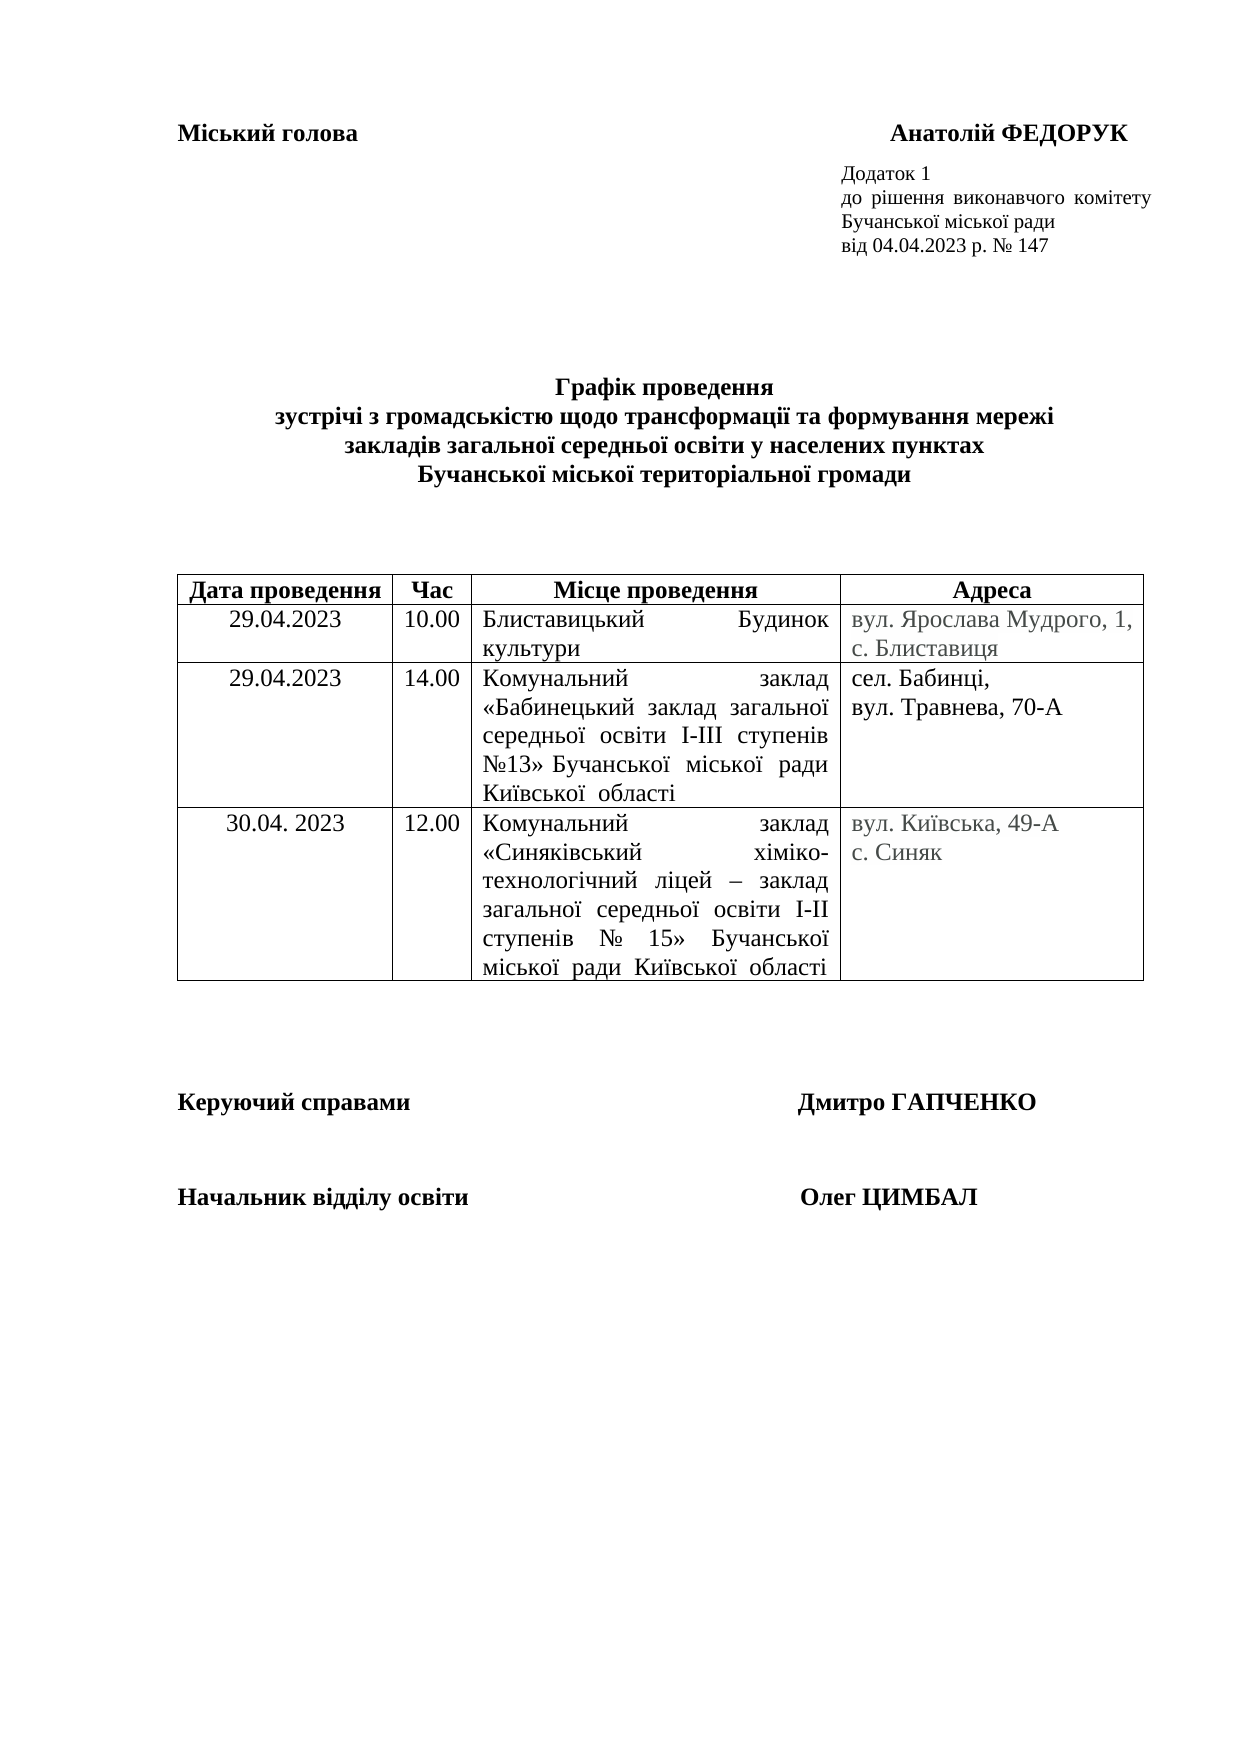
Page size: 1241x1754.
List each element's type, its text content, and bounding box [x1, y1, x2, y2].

text Начальник відділу освіти Олег ЦИМБАЛ [177, 1182, 1152, 1211]
table_cell вул. Київська, 49-А с. Синяк [841, 808, 1143, 980]
table_cell 29.04.2023 [178, 663, 392, 807]
table_header Дата проведення [178, 575, 392, 603]
table_cell 29.04.2023 [178, 605, 392, 662]
text зустрічі з громадськістю щодо трансформації та формування мережі [177, 401, 1152, 430]
table_cell 14.00 [393, 663, 471, 807]
text Бучанської міської територіальної громади [177, 459, 1152, 487]
text Керуючий справами Дмитро ГАПЧЕНКО [177, 1087, 1152, 1115]
table_cell Комунальний заклад «Бабинецький заклад загальної середньої освіти І-ІІІ ступенів №13» Бучанської міської ради Київської області [472, 663, 840, 807]
table_cell Комунальний заклад «Синяківський хіміко-технологічний ліцей – заклад загальної середньої освіти І-ІІ ступенів № 15» Бучанської міської ради Київської області [472, 808, 840, 980]
table_header Місце проведення [472, 575, 840, 603]
text від 04.04.2023 р. № 147 [841, 233, 1152, 257]
table_cell 10.00 [393, 605, 471, 662]
table_cell 12.00 [393, 808, 471, 980]
text до рішення виконавчого комітету Бучанської міської ради [841, 185, 1152, 233]
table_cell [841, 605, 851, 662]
table_cell 30.04. 2023 [178, 808, 392, 980]
text Графік проведення [177, 372, 1152, 401]
table_header Адреса [841, 575, 1143, 603]
text Міський голова Анатолій ФЕДОРУК [177, 118, 1152, 147]
table_header Час [393, 575, 471, 603]
table_cell Блиставицький Будинок культури [472, 605, 840, 662]
table_cell сел. Бабинці, вул. Травнева, 70-А [841, 663, 1143, 807]
text закладів загальної середньої освіти у населених пунктах [177, 430, 1152, 459]
table_cell вул. Ярослава Мудрого, 1, с. Блиставиця [998, 605, 1143, 662]
text Додаток 1 [841, 161, 1152, 185]
